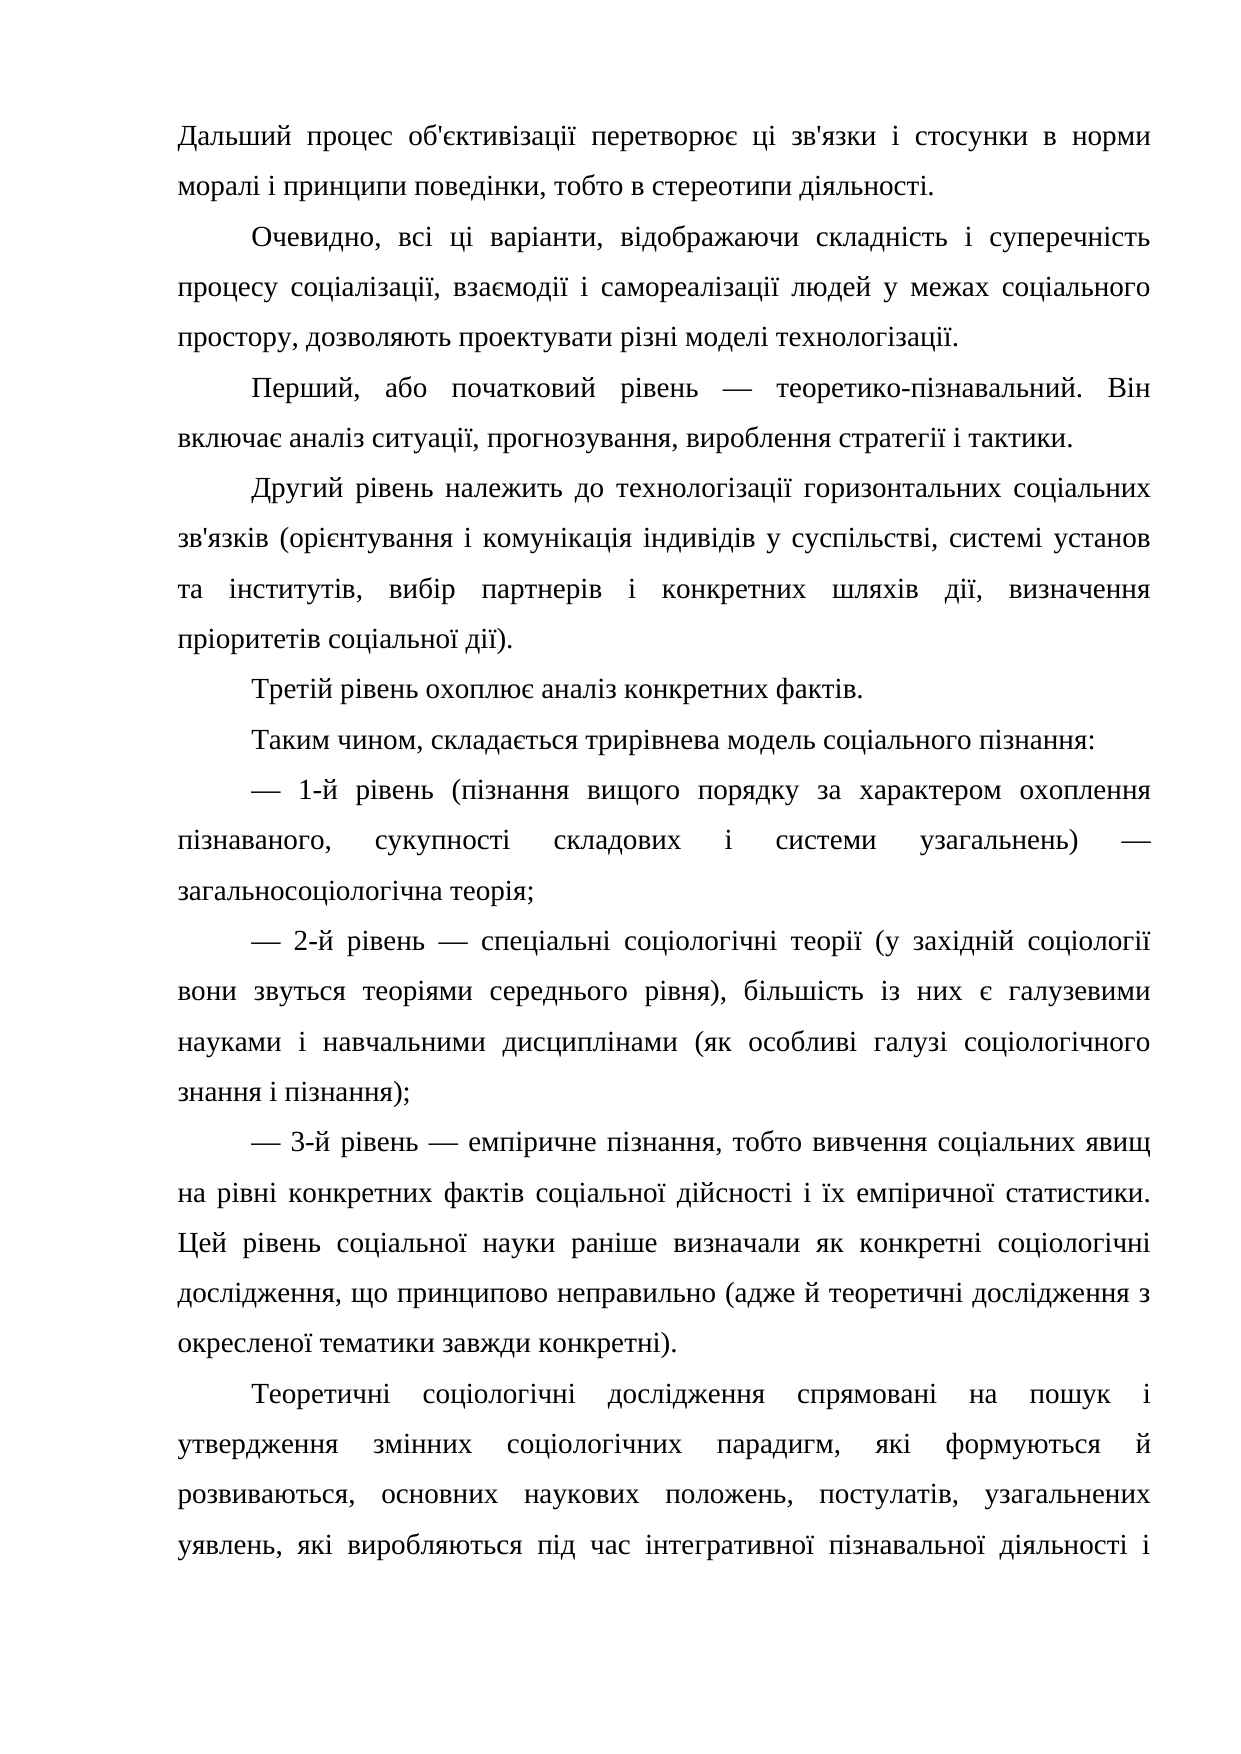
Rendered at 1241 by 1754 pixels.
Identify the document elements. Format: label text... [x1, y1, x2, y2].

text Другий рівень належить до технологізації горизонтальних соціальних зв'язків (орієнтування і комунікація індивідів у суспільстві, системі установ та інститутів, вибір партнерів і конкретних шляхів дії, визначення пріоритетів соціальної дії). [177, 470, 1152, 655]
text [177, 118, 1152, 202]
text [177, 1376, 1152, 1560]
text Очевидно, всі ці варіанти, відображаючи складність і суперечність процесу соціалізації, взаємодії і самореалізації людей у межах соціального простору, дозволяють проектувати різні моделі технологізації. [177, 219, 1152, 353]
text Таким чином, складається трирівнева модель соціального пізнання: [177, 722, 1152, 755]
text Третій рівень охоплює аналіз конкретних фактів. [177, 672, 1152, 705]
text — 1-й рівень (пізнання вищого порядку за характером охоплення пізнаваного, сукупності складових і системи узагальнень) — загальносоціологічна теорія; [177, 772, 1152, 906]
text — 3-й рівень — емпіричне пізнання, тобто вивчення соціальних явищ на рівні конкретних фактів соціальної дійсності і їх емпіричної статистики. Цей рівень соціальної науки раніше визначали як конкретні соціологічні дослідження, що принципово неправильно (адже й теоретичні дослідження з окресленої тематики завжди конкретні). [177, 1124, 1152, 1359]
text Перший, або початковий рівень — теоретико-пізнавальний. Він включає аналіз ситуації, прогнозування, вироблення стратегії і тактики. [177, 370, 1152, 453]
text — 2-й рівень — спеціальні соціологічні теорії (у західній соціології вони звуться теоріями середнього рівня), більшість із них є галузевими науками і навчальними дисциплінами (як особливі галузі соціологічного знання і пізнання); [177, 923, 1152, 1108]
